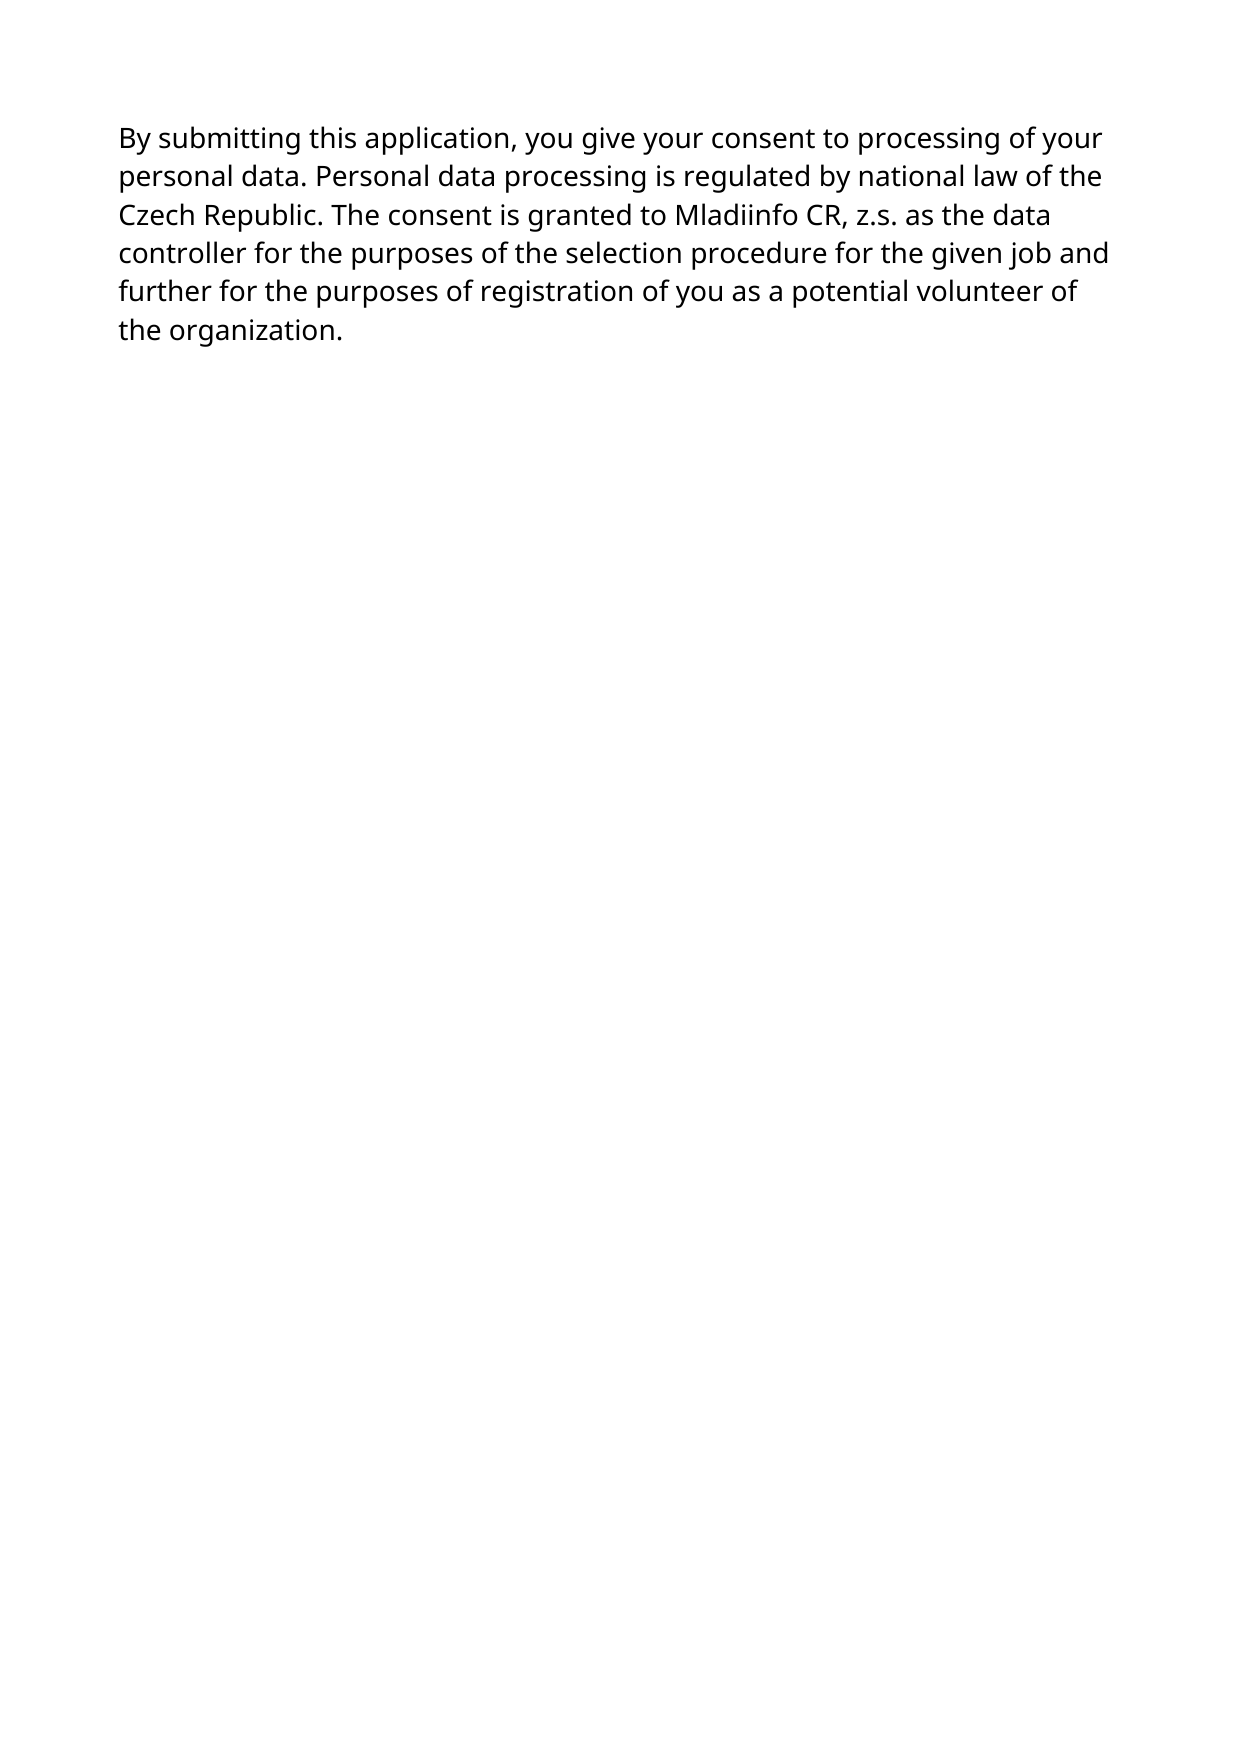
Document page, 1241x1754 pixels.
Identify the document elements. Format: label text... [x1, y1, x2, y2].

text By submitting this application, you give your consent to processing of your personal data. Personal data processing is regulated by national law of the Czech Republic. The consent is granted to Mladiinfo CR, z.s. as the data controller for the purposes of the selection procedure for the given job and further for the purposes of registration of you as a potential volunteer of the organization. [118, 118, 1122, 348]
